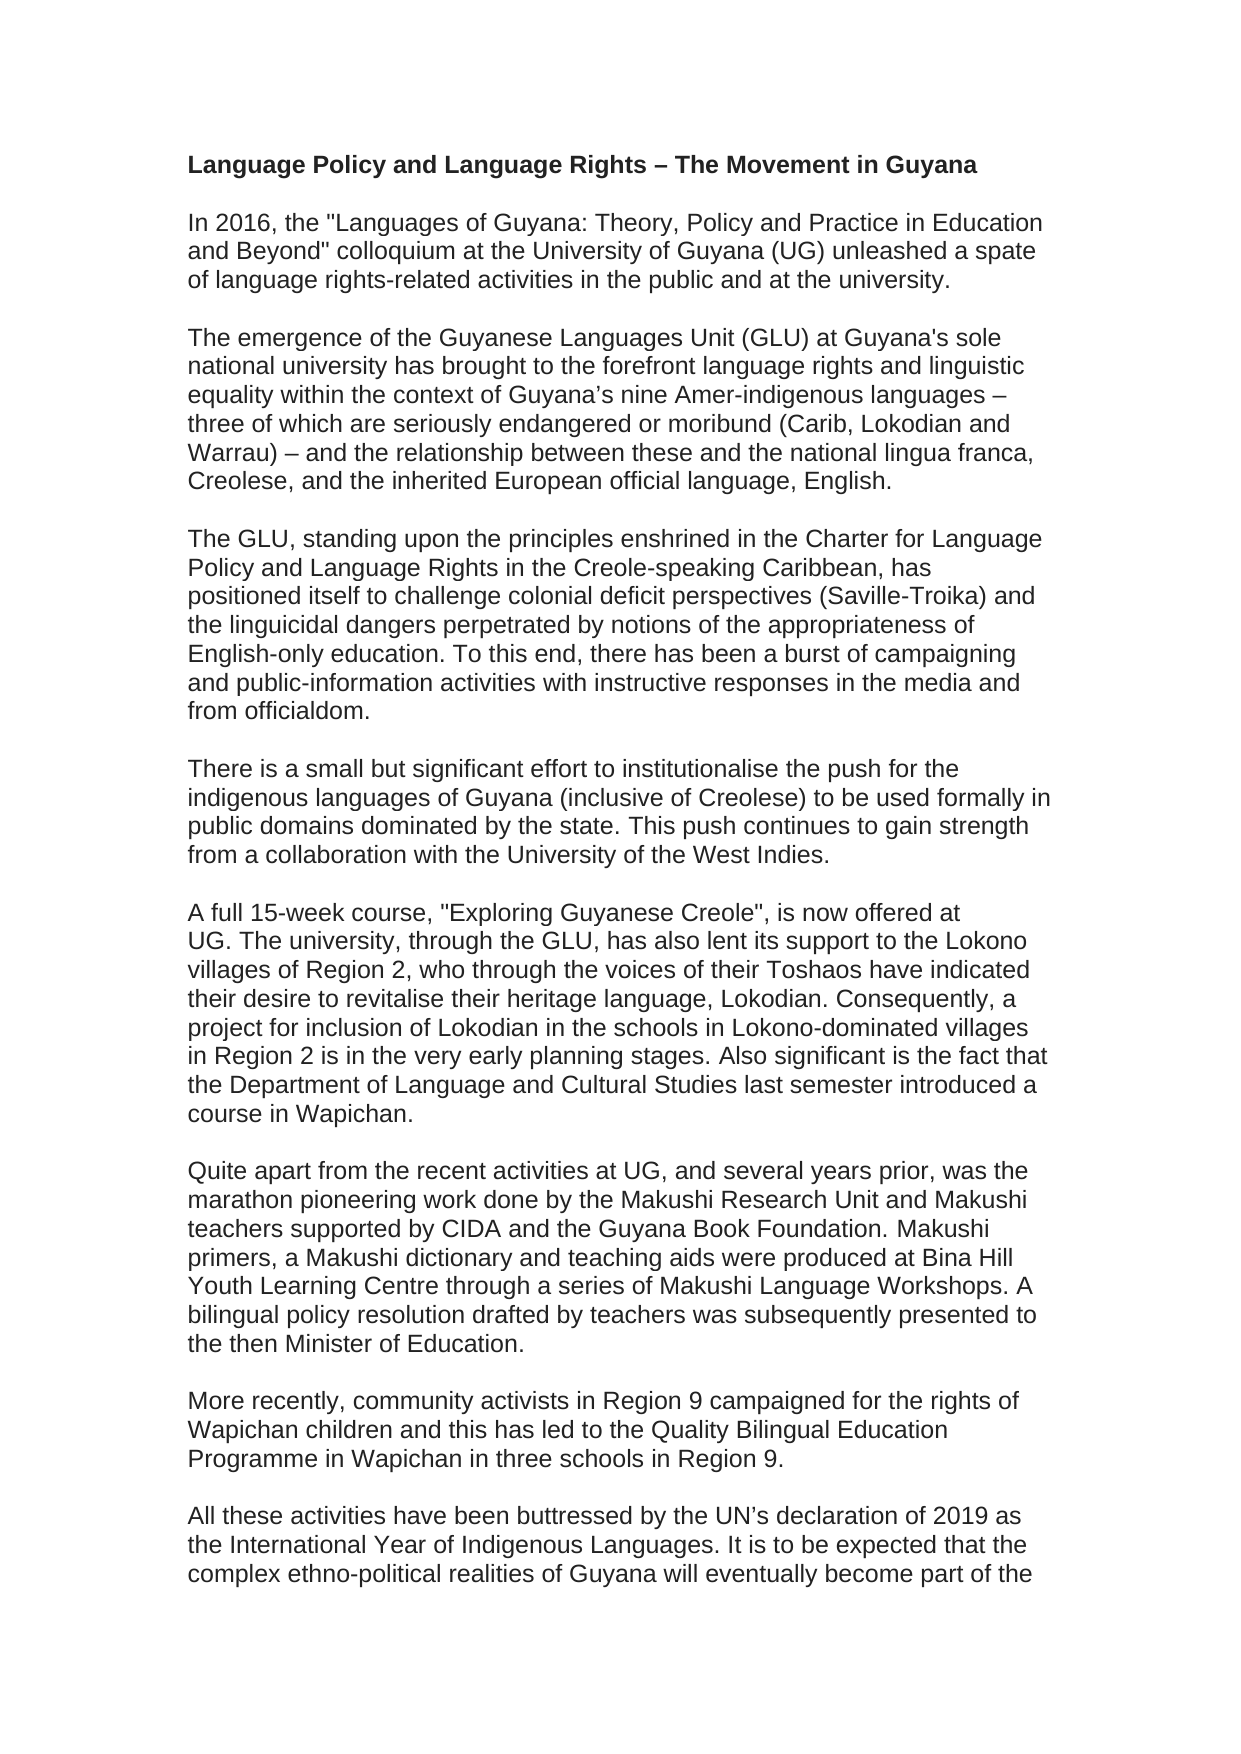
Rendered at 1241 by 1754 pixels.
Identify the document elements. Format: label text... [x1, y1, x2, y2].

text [187, 322, 1053, 1587]
text Language Policy and Language Rights – The Movement in Guyana In 2016, the "Languages of Guyana: Theory, Policy and Practice in Education and Beyond" colloquium at the University of Guyana (UG) unleashed a spate of language rights-related activities in the public and at the university. [187, 150, 1053, 294]
